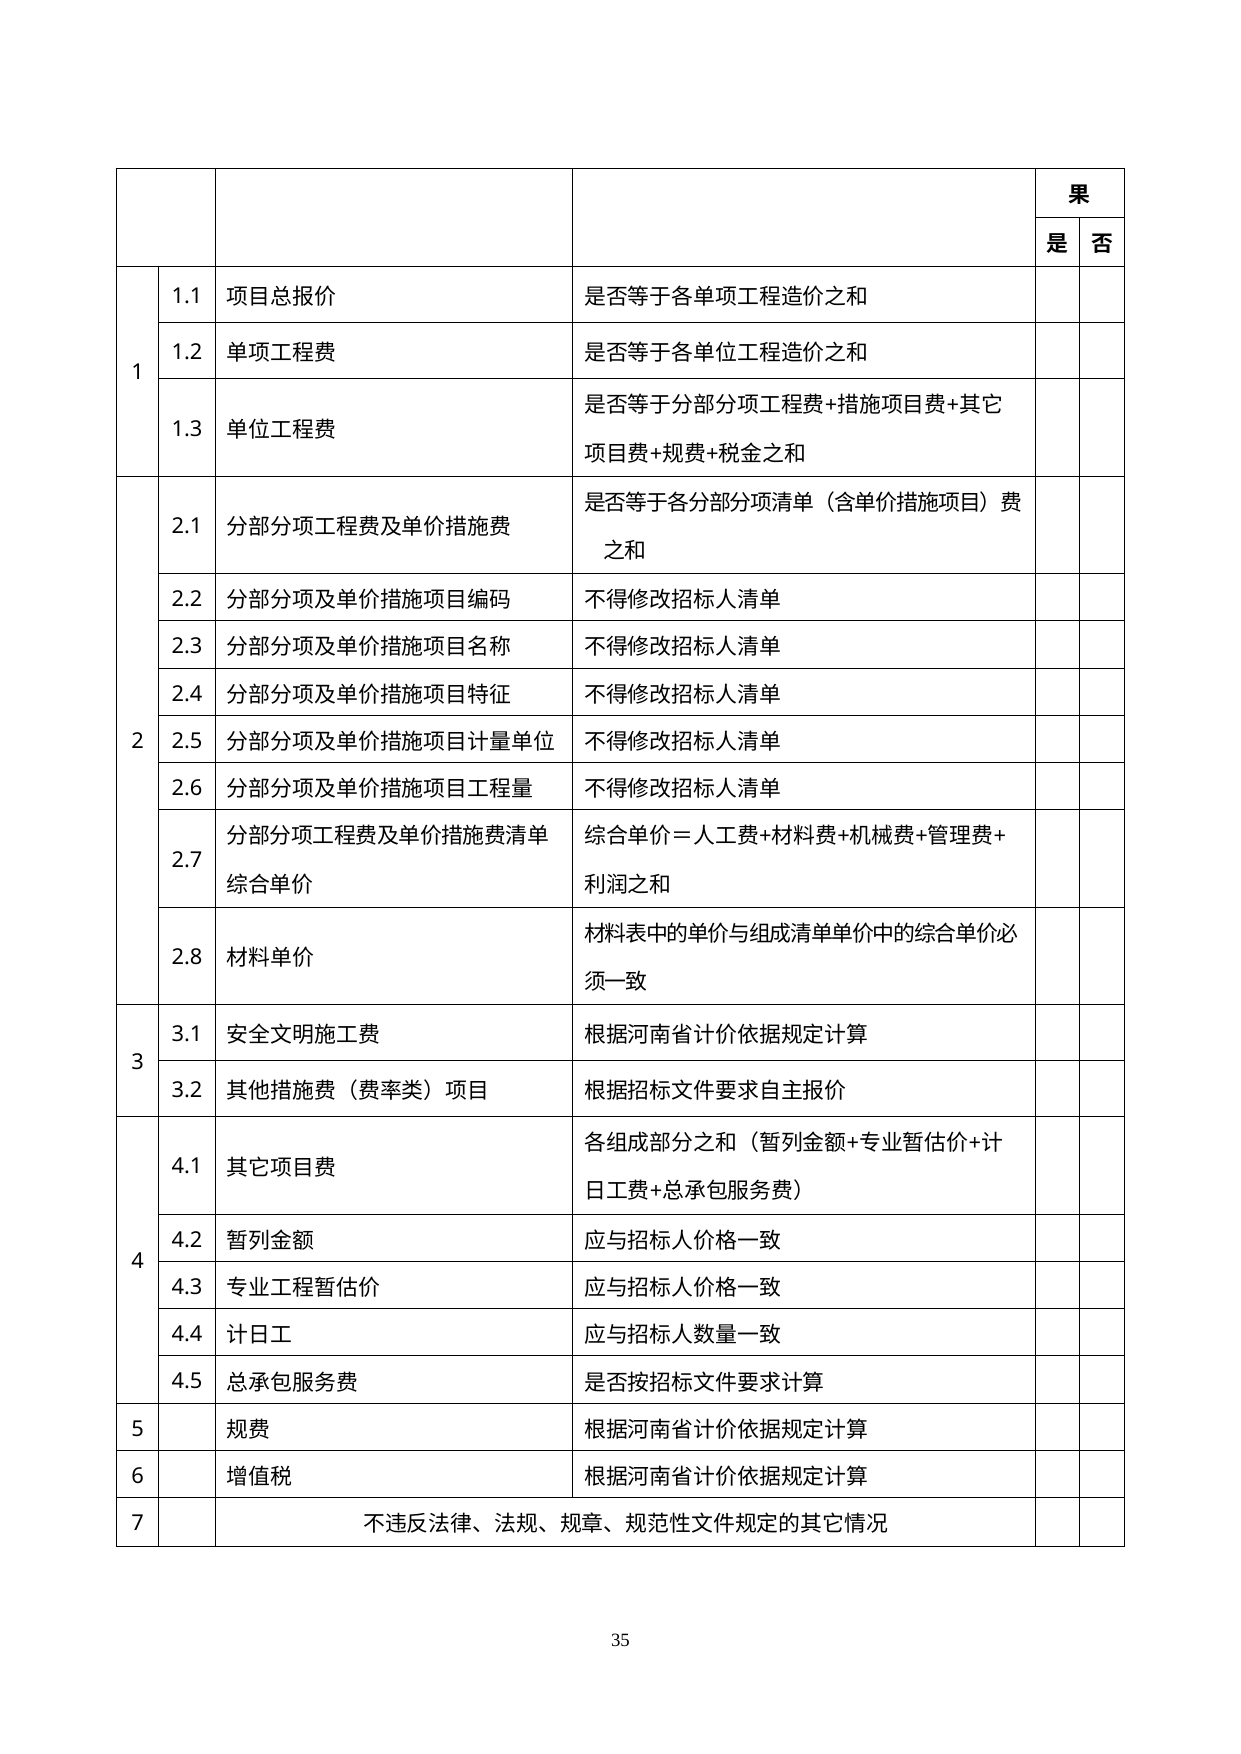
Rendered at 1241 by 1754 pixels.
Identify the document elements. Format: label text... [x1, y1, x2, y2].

table_cell 分部分项及单价措施项目名称 [216, 621, 572, 667]
table_cell 1 [117, 267, 158, 476]
table_cell [159, 1451, 215, 1497]
table_cell [1036, 1309, 1079, 1355]
table_cell [1036, 1061, 1079, 1116]
table_cell 2 [117, 477, 158, 1004]
table_cell [1036, 1005, 1079, 1060]
table_cell [1080, 1498, 1124, 1546]
table_cell 7 [117, 1498, 158, 1546]
table_cell 4.3 [159, 1262, 215, 1308]
table_cell 6 [117, 1451, 158, 1497]
table_cell 其它项目费 [216, 1117, 572, 1213]
table_cell 分部分项及单价措施项目特征 [216, 669, 572, 715]
table_cell [1080, 621, 1124, 667]
table_cell [1036, 574, 1079, 620]
table_cell 单项工程费 [216, 323, 572, 378]
table_cell 否 [1080, 218, 1124, 266]
table_cell 4.4 [159, 1309, 215, 1355]
table_cell 是 [1036, 218, 1079, 266]
table_cell [1036, 1498, 1079, 1546]
table_cell 是否等于各分部分项清单（含单价措施项目）费之和 [573, 477, 1035, 573]
table_cell 3 [117, 1005, 158, 1116]
table_cell 2.6 [159, 763, 215, 809]
table_cell 4.5 [159, 1356, 215, 1403]
table_cell 总承包服务费 [216, 1356, 572, 1403]
table_cell 应与招标人价格一致 [573, 1215, 1035, 1261]
table_cell 规费 [216, 1404, 572, 1450]
table_cell 4.1 [159, 1117, 215, 1213]
table_cell [1036, 1262, 1079, 1308]
table_cell [1080, 574, 1124, 620]
table_cell [1080, 1451, 1124, 1497]
table_cell [1080, 1117, 1124, 1213]
table_cell 根据河南省计价依据规定计算 [573, 1005, 1035, 1060]
table_cell [1036, 477, 1079, 573]
table_cell [1036, 1117, 1079, 1213]
table_cell [1080, 379, 1124, 476]
table_cell 分部分项工程费及单价措施费 [216, 477, 572, 573]
table_cell 是否等于各单位工程造价之和 [573, 323, 1035, 378]
table_cell 暂列金额 [216, 1215, 572, 1261]
table_header 序号 [117, 169, 215, 266]
table_cell [1080, 716, 1124, 762]
table_cell 3.2 [159, 1061, 215, 1116]
table_cell 3.1 [159, 1005, 215, 1060]
table_cell [1080, 323, 1124, 378]
table_cell 安全文明施工费 [216, 1005, 572, 1060]
table_cell 4 [117, 1117, 158, 1403]
table_cell 不得修改招标人清单 [573, 621, 1035, 667]
table_cell 材料单价 [216, 908, 572, 1004]
table_cell 是否按招标文件要求计算 [573, 1356, 1035, 1403]
table_cell [1080, 477, 1124, 573]
table_cell 材料表中的单价与组成清单单价中的综合单价必须一致 [573, 908, 1035, 1004]
table_cell [1036, 716, 1079, 762]
table_cell 其他措施费（费率类）项目 [216, 1061, 572, 1116]
table_cell [1080, 669, 1124, 715]
table_cell 2.2 [159, 574, 215, 620]
table_cell [1080, 908, 1124, 1004]
table_cell 各组成部分之和（暂列金额+专业暂估价+计日工费+总承包服务费） [573, 1117, 1035, 1213]
table_cell [1080, 1309, 1124, 1355]
table_cell [1036, 1356, 1079, 1403]
table_cell 专业工程暂估价 [216, 1262, 572, 1308]
table_cell [1080, 1262, 1124, 1308]
table_cell 不得修改招标人清单 [573, 716, 1035, 762]
table_cell 分部分项及单价措施项目计量单位 [216, 716, 572, 762]
table_cell [1036, 1215, 1079, 1261]
table_cell 2.5 [159, 716, 215, 762]
table_cell [1080, 1005, 1124, 1060]
table_cell [1036, 621, 1079, 667]
table_cell [1036, 908, 1079, 1004]
table_cell 2.8 [159, 908, 215, 1004]
table_cell 分部分项及单价措施项目工程量 [216, 763, 572, 809]
table_cell 是否等于分部分项工程费+措施项目费+其它项目费+规费+税金之和 [573, 379, 1035, 476]
table_cell 应与招标人价格一致 [573, 1262, 1035, 1308]
table_cell [1080, 1061, 1124, 1116]
table_cell [1036, 323, 1079, 378]
table_cell 增值税 [216, 1451, 572, 1497]
table_cell [159, 1404, 215, 1450]
table_cell 2.3 [159, 621, 215, 667]
table_cell 根据河南省计价依据规定计算 [573, 1404, 1035, 1450]
table_cell 2.1 [159, 477, 215, 573]
table_cell [1036, 810, 1079, 907]
table_cell 应与招标人数量一致 [573, 1309, 1035, 1355]
table_cell [1036, 763, 1079, 809]
table_header 清标结果 [1036, 169, 1124, 217]
table_cell 1.2 [159, 323, 215, 378]
table_cell 不得修改招标人清单 [573, 763, 1035, 809]
table_cell [1080, 763, 1124, 809]
table_cell 不违反法律、法规、规章、规范性文件规定的其它情况 [216, 1498, 1035, 1546]
table_cell 2.4 [159, 669, 215, 715]
table_cell 综合单价＝人工费+材料费+机械费+管理费+利润之和 [573, 810, 1035, 907]
table_cell [1036, 1404, 1079, 1450]
table_cell 5 [117, 1404, 158, 1450]
table_cell [1080, 1356, 1124, 1403]
table_header 清标项目 [216, 169, 572, 266]
table_cell 计日工 [216, 1309, 572, 1355]
table_cell 分部分项工程费及单价措施费清单综合单价 [216, 810, 572, 907]
table_cell 根据河南省计价依据规定计算 [573, 1451, 1035, 1497]
table_cell [1036, 1451, 1079, 1497]
table_cell 单位工程费 [216, 379, 572, 476]
table_cell [1036, 379, 1079, 476]
table_cell 分部分项及单价措施项目编码 [216, 574, 572, 620]
table_cell [159, 1498, 215, 1546]
table_cell 不得修改招标人清单 [573, 574, 1035, 620]
table_cell [1080, 1215, 1124, 1261]
table_cell [1080, 810, 1124, 907]
table_cell [1080, 267, 1124, 322]
table_cell [1080, 1404, 1124, 1450]
table_cell 2.7 [159, 810, 215, 907]
table_cell 根据招标文件要求自主报价 [573, 1061, 1035, 1116]
table_cell 1.3 [159, 379, 215, 476]
table_cell 1.1 [159, 267, 215, 322]
table_cell 不得修改招标人清单 [573, 669, 1035, 715]
table_cell [1036, 669, 1079, 715]
table_cell [1036, 267, 1079, 322]
table_cell 是否等于各单项工程造价之和 [573, 267, 1035, 322]
table_cell 项目总报价 [216, 267, 572, 322]
table_cell 4.2 [159, 1215, 215, 1261]
table_header 清标内容 [573, 169, 1035, 266]
